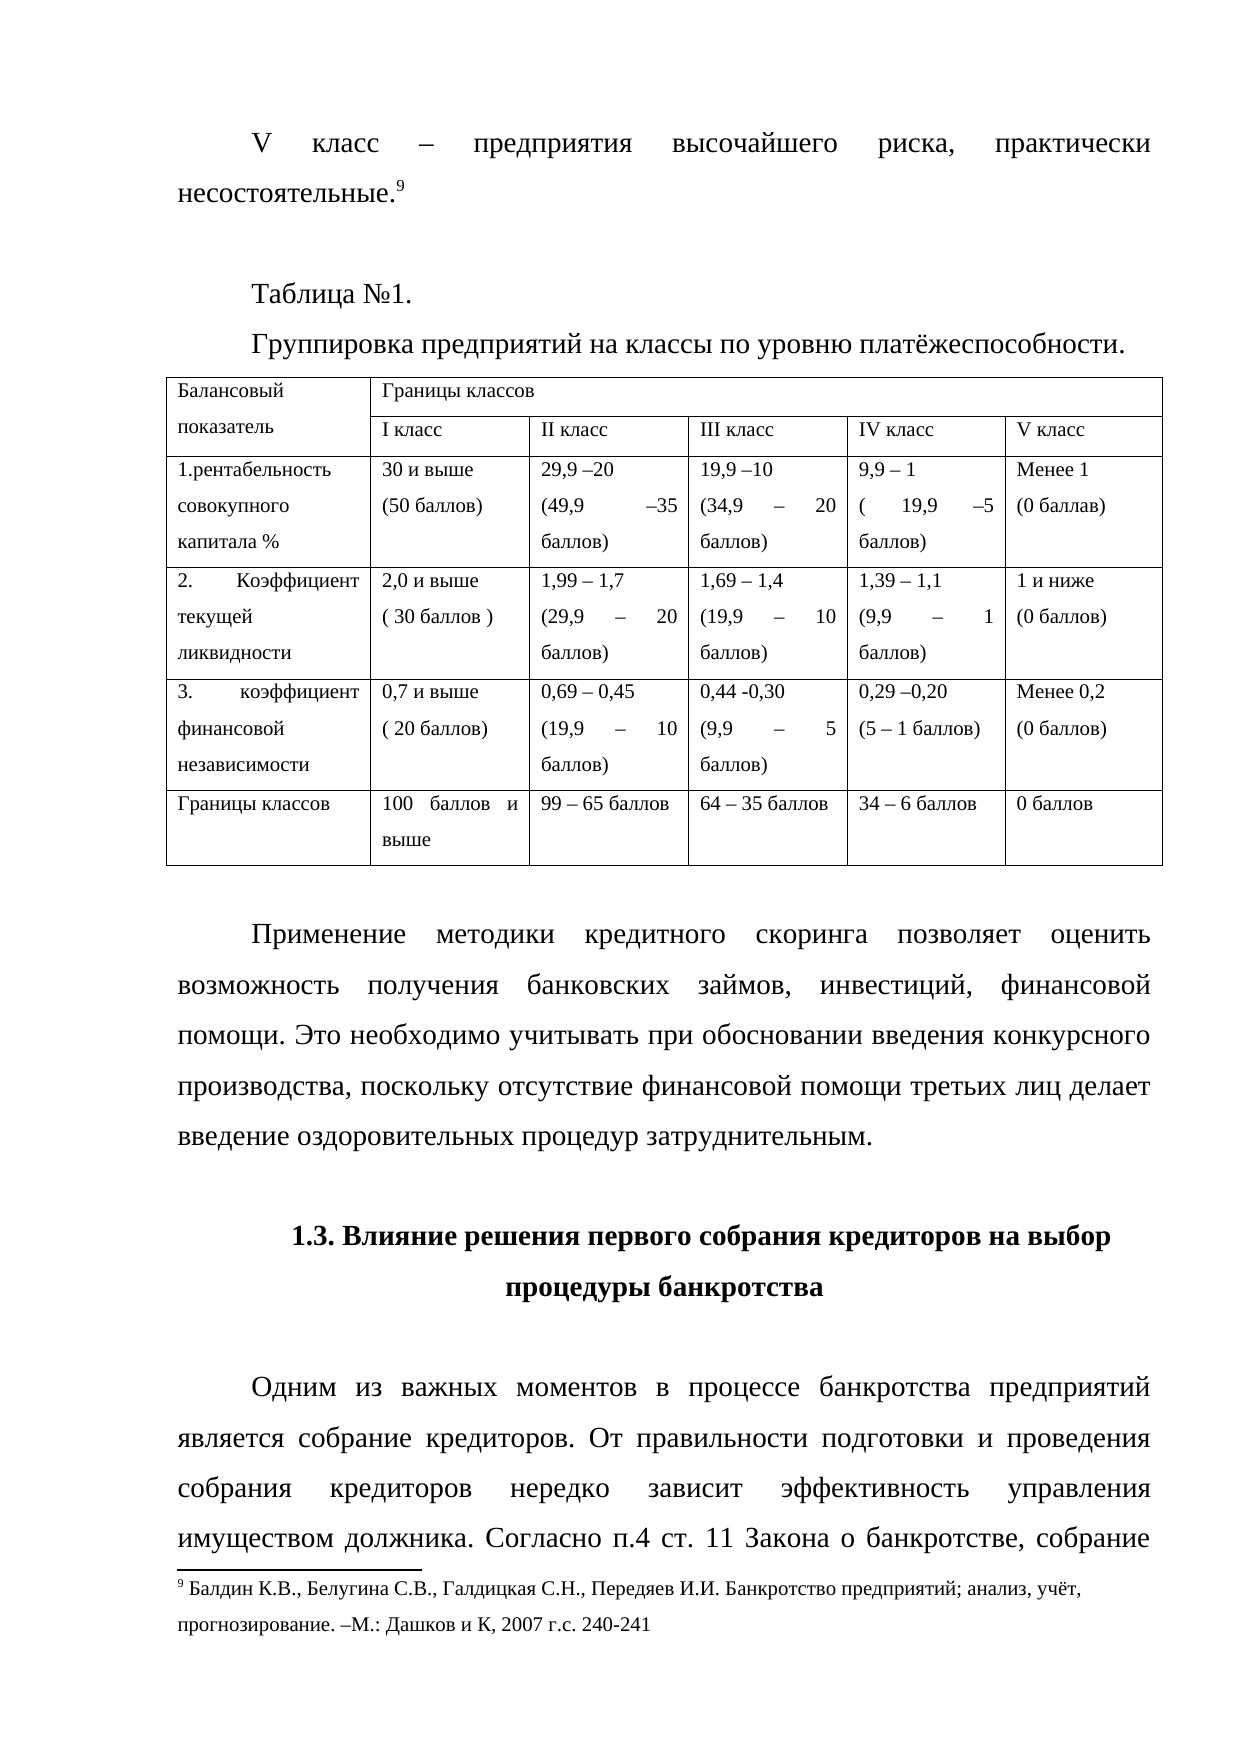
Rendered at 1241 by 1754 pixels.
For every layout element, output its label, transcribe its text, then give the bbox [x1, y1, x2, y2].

table_cell 34 – 6 баллов [848, 791, 1005, 865]
table_cell V класс [1006, 417, 1162, 456]
table_cell 99 – 65 баллов [530, 791, 688, 865]
table_cell Границы классов [167, 791, 370, 865]
table_cell 1,69 – 1,4 (19,9 – 10 баллов) [689, 568, 847, 678]
table_cell 9,9 – 1 ( 19,9 –5 баллов) [848, 457, 1005, 567]
text V класс – предприятия высочайшего риска, практически несостоятельные. [177, 125, 1152, 209]
table_cell 100 баллов и выше [371, 791, 529, 865]
table_cell 1,99 – 1,7 (29,9 – 20 баллов) [530, 568, 688, 678]
table_cell IV класс [848, 417, 1005, 456]
table_cell 1.рентабельность совокупного капитала % [167, 457, 370, 567]
table_cell 29,9 –20 (49,9 –35 баллов) [530, 457, 688, 567]
table_cell 19,9 –10 (34,9 – 20 баллов) [689, 457, 847, 567]
table_cell Менее 1 (0 баллав) [1006, 457, 1162, 567]
table_cell 0,44 -0,30 (9,9 – 5 баллов) [689, 680, 847, 790]
table_header Балансовый показатель [167, 378, 370, 456]
table_cell 3. коэффициент финансовой независимости [167, 680, 370, 790]
table_cell 64 – 35 баллов [689, 791, 847, 865]
table_cell 1,39 – 1,1 (9,9 – 1 баллов) [848, 568, 1005, 678]
table_cell Менее 0,2 (0 баллов) [1006, 680, 1162, 790]
table_cell 1 и ниже (0 баллов) [1006, 568, 1162, 678]
table_cell 0,69 – 0,45 (19,9 – 10 баллов) [530, 680, 688, 790]
text Таблица №1. [177, 276, 1152, 310]
table_cell 0 баллов [1006, 791, 1162, 865]
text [177, 1369, 1152, 1554]
text Применение методики кредитного скоринга позволяет оценить возможность получения банковских займов, инвестиций, финансовой помощи. Это необходимо учитывать при обосновании введения конкурсного производства, поскольку отсутствие финансовой помощи третьих лиц делает введение оздоровительных процедур затруднительным. [177, 917, 1152, 1151]
table_cell I класс [371, 417, 529, 456]
table_cell 0,29 –0,20 (5 – 1 баллов) [848, 680, 1005, 790]
table_cell II класс [530, 417, 688, 456]
table_cell III класс [689, 417, 847, 456]
text Группировка предприятий на классы по уровню платёжеспособности. [177, 326, 1152, 360]
table_cell 2,0 и выше ( 30 баллов ) [371, 568, 529, 678]
table_cell 2. Коэффициент текущей ликвидности [167, 568, 370, 678]
table_cell 0,7 и выше ( 20 баллов) [371, 680, 529, 790]
subtitle 1.3. Влияние решения первого собрания кредиторов на выбор процедуры банкротства [177, 1218, 1152, 1302]
table_cell 30 и выше (50 баллов) [371, 457, 529, 567]
table_header Границы классов [371, 378, 1162, 416]
